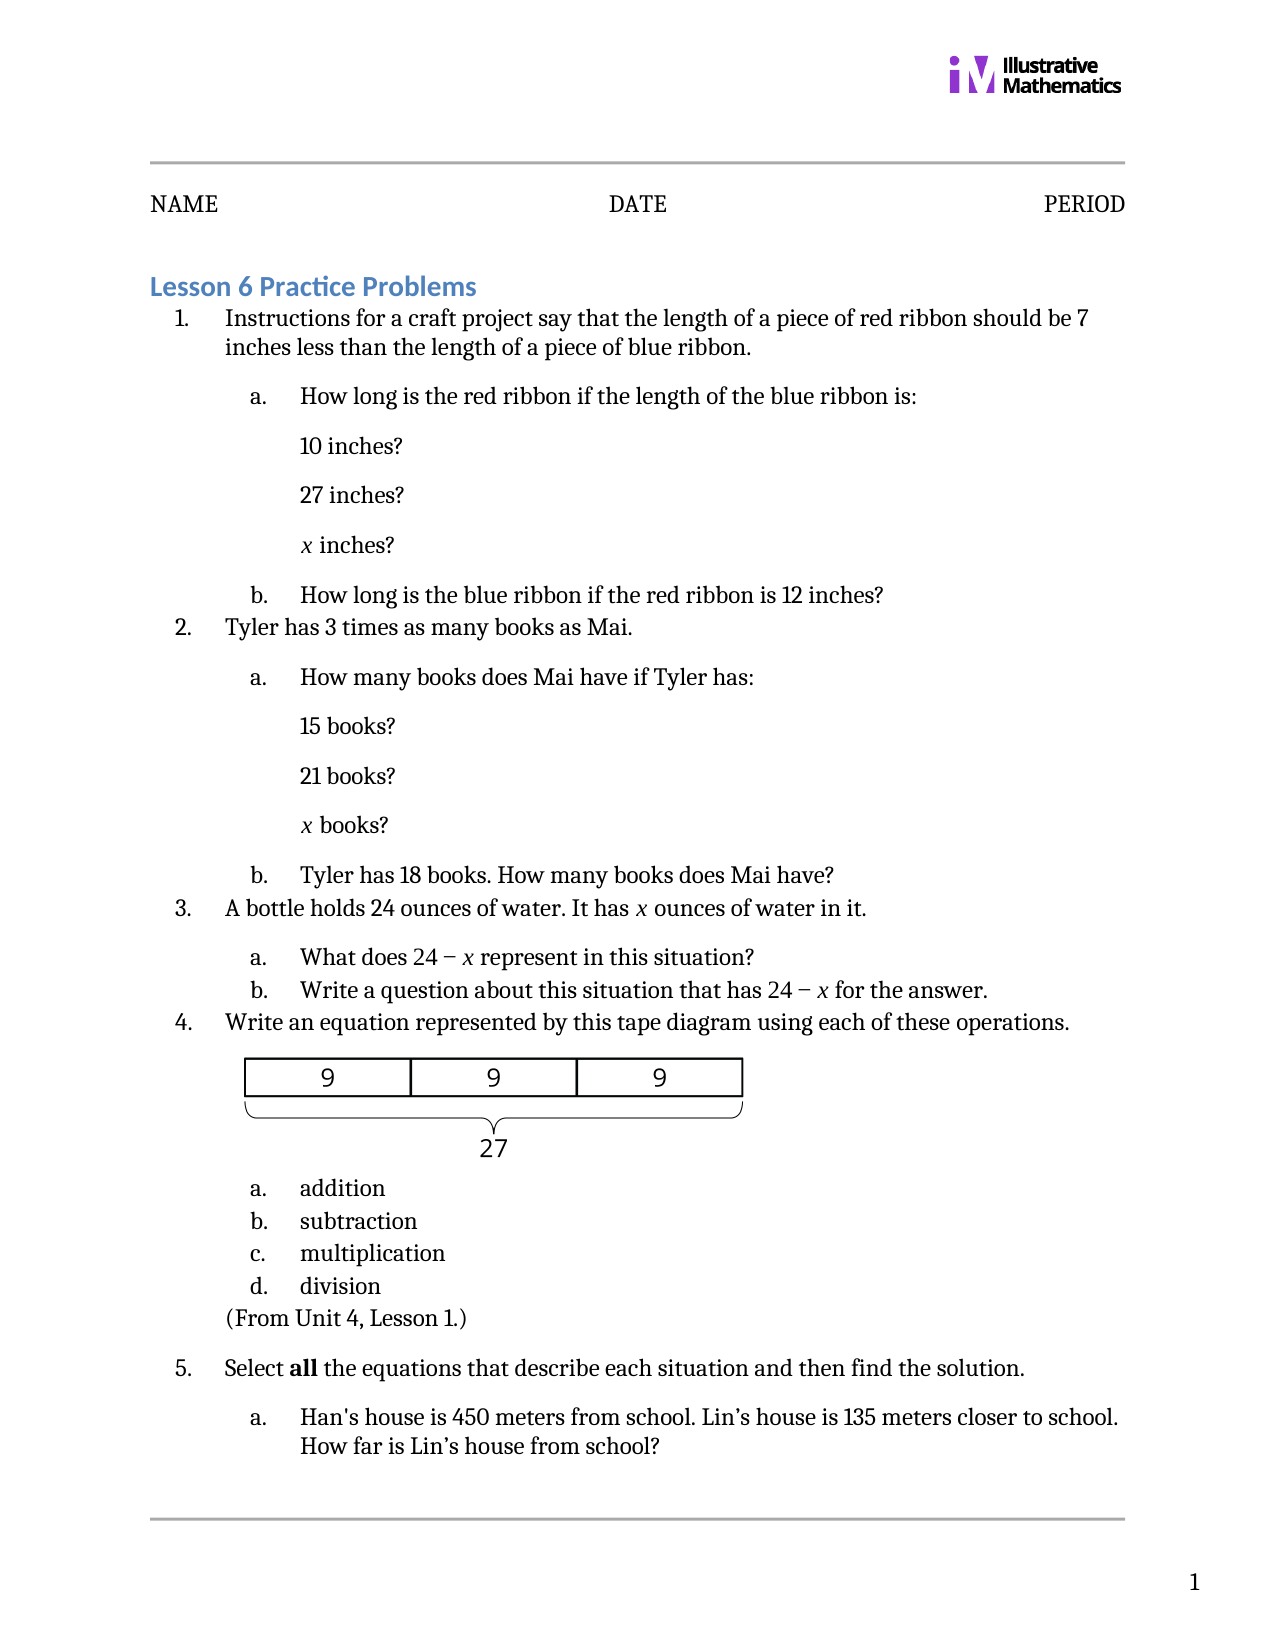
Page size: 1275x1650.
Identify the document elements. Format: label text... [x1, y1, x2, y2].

list books? [250, 811, 1125, 840]
list addition [250, 1174, 1125, 1203]
picture [243, 1057, 744, 1164]
list What does represent in this situation? [250, 943, 1125, 972]
list (From Unit 4, Lesson 1.) [175, 1304, 1125, 1333]
list How long is the blue ribbon if the red ribbon is 12 inches? [250, 581, 1125, 609]
list 21 books? [250, 762, 1125, 791]
list Tyler has 18 books. How many books does Mai have? [250, 861, 1125, 890]
list Tyler has 3 times as many books as Mai. [175, 613, 1125, 642]
list Select all the equations that describe each situation and then find the solution. [175, 1354, 1125, 1382]
list Write an equation represented by this tape diagram using each of these operations. [175, 1008, 1125, 1037]
list Han's house is 450 meters from school. Lin’s house is 135 meters closer to school. How far is Lin’s house from school? [250, 1403, 1125, 1461]
subtitle Lesson 6 Practice Problems [150, 268, 1125, 304]
list division [250, 1272, 1125, 1300]
list Write a question about this situation that has for the answer. [250, 976, 1125, 1004]
list A bottle holds 24 ounces of water. It has ounces of water in it. [175, 893, 1125, 922]
list inches? [250, 531, 1125, 560]
list subtraction [250, 1207, 1125, 1235]
list 15 books? [250, 712, 1125, 741]
list 10 inches? [250, 432, 1125, 461]
list 27 inches? [250, 481, 1125, 510]
list How many books does Mai have if Tyler has: [250, 663, 1125, 691]
list multiplication [250, 1239, 1125, 1268]
picture [949, 55, 1121, 93]
list How long is the red ribbon if the length of the blue ribbon is: [250, 382, 1125, 411]
list Instructions for a craft project say that the length of a piece of red ribbon should be 7 inches less than the length of a piece of blue ribbon. [175, 304, 1125, 361]
